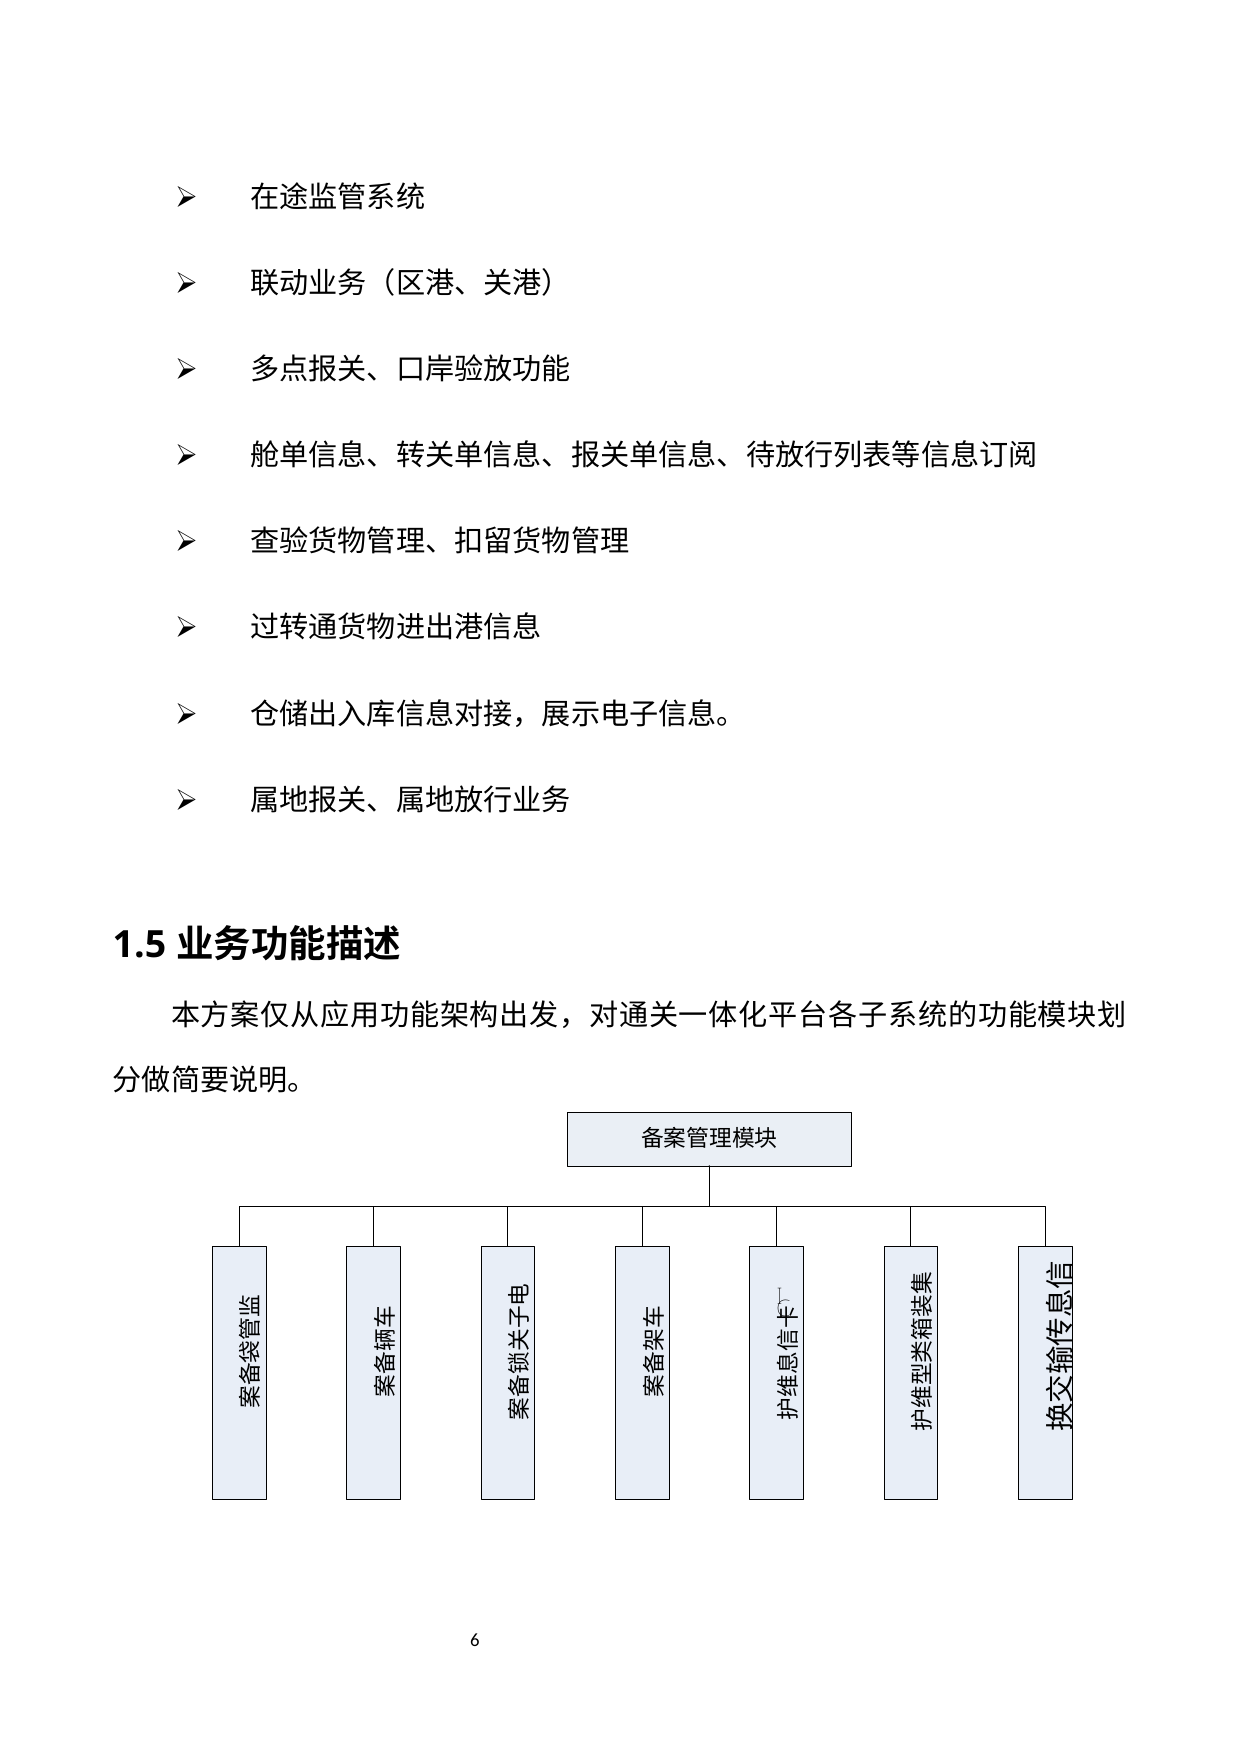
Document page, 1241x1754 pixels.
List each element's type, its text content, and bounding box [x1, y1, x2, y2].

list 舱单信息、转关单信息、报关单信息、待放行列表等信息订阅 [175, 420, 1128, 485]
list 属地报关、属地放行业务 [175, 765, 1128, 830]
list 过转通货物进出港信息 [175, 593, 1128, 658]
list 联动业务（区港、关港） [175, 248, 1128, 313]
list 仓储出入库信息对接，展示电子信息。 [175, 679, 1128, 744]
list 多点报关、口岸验放功能 [175, 334, 1128, 399]
title 1.5 业务功能描述 [112, 909, 1128, 974]
text 本方案仅从应用功能架构出发，对通关一体化平台各子系统的功能模块划分做简要说明。 [112, 980, 1128, 1110]
list 在途监管系统 [175, 162, 1128, 227]
list 查验货物管理、扣留货物管理 [175, 507, 1128, 572]
